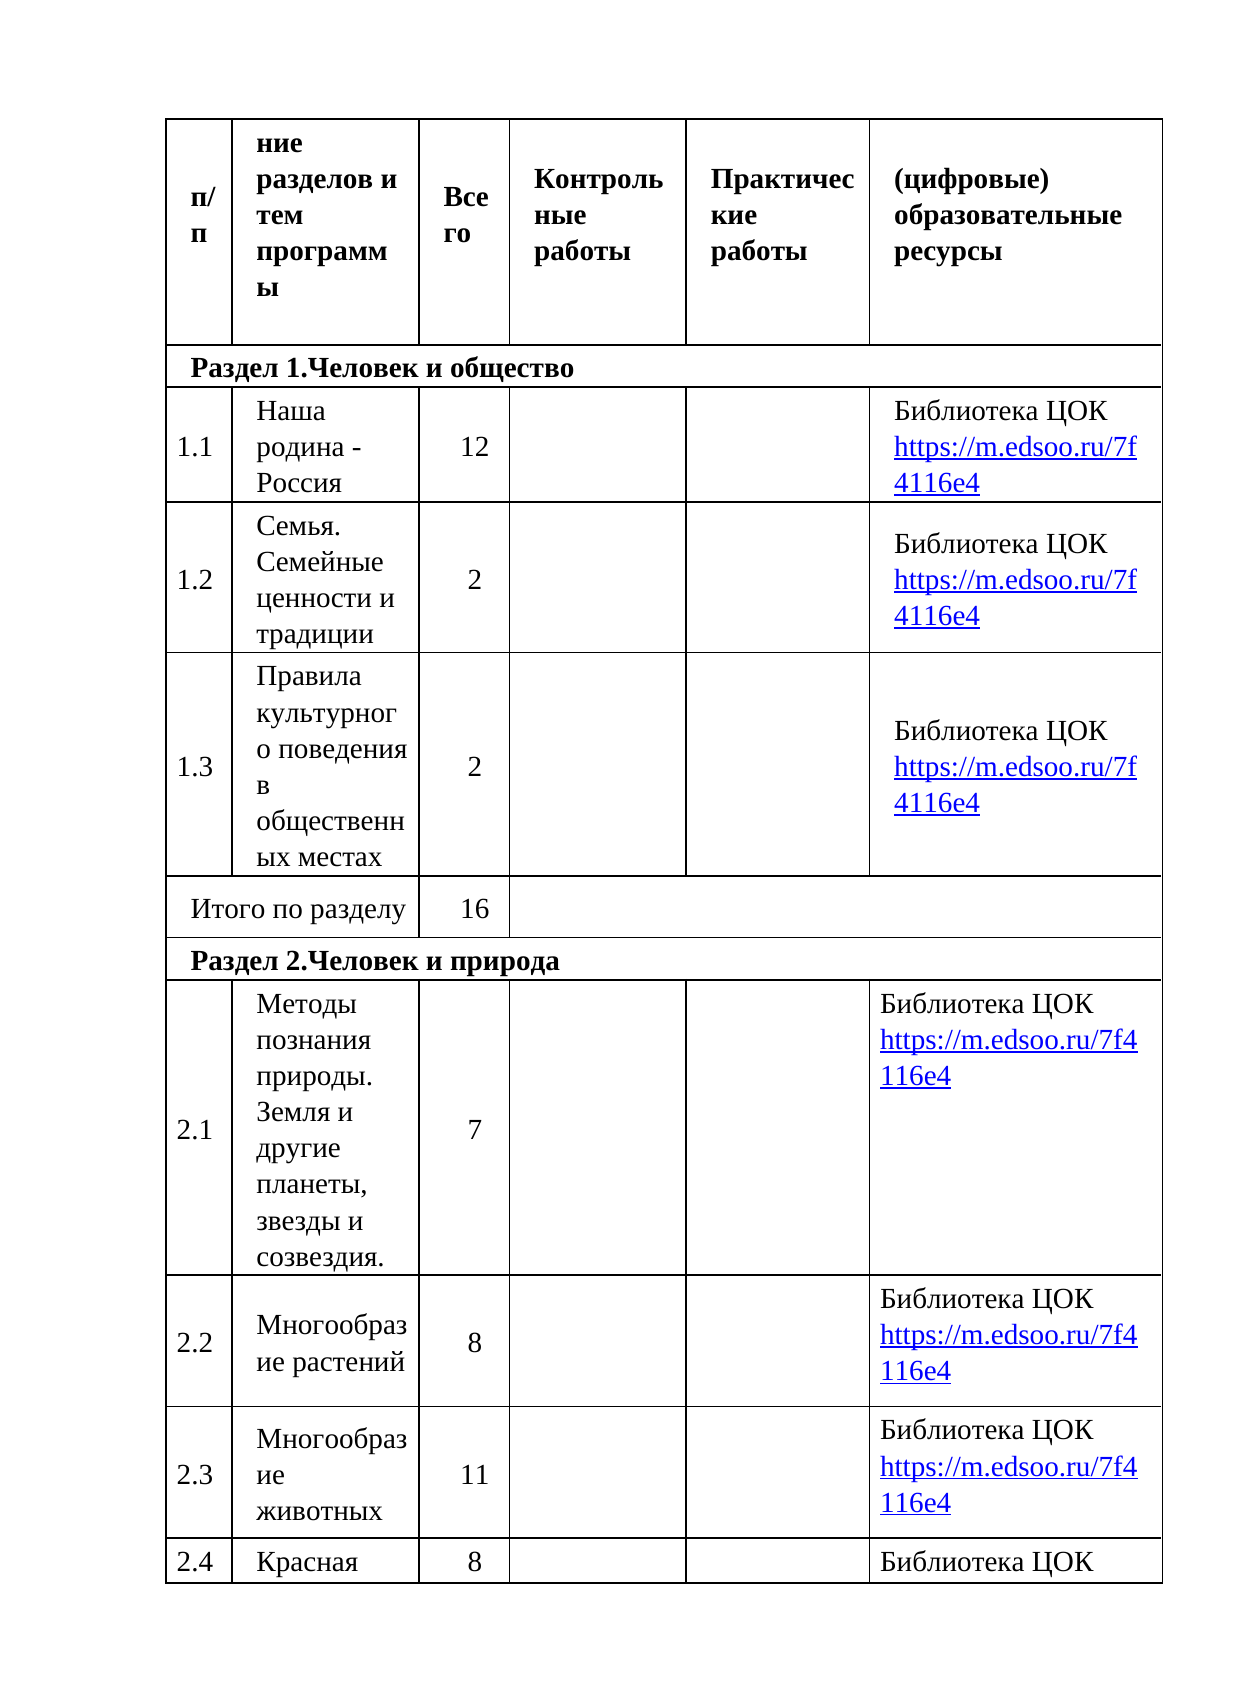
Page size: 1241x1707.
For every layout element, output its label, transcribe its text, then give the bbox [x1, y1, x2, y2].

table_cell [870, 1537, 1162, 1582]
table_cell 2.1 [167, 981, 231, 1274]
table_cell [510, 388, 685, 501]
table_cell Методы познания природы. Земля и другие планеты, звезды и созвездия. [233, 981, 418, 1274]
table_cell Наша родина - Россия [233, 388, 418, 501]
table_cell Всего [420, 120, 509, 344]
table_cell [510, 653, 685, 875]
table_cell Раздел 1.Человек и общество [167, 344, 1162, 386]
table_cell Контрольные работы [510, 120, 685, 344]
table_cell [870, 1406, 1162, 1537]
table_cell 2.3 [167, 1407, 231, 1537]
table_cell [687, 653, 869, 875]
table_cell [510, 503, 685, 652]
table_cell [687, 1539, 869, 1582]
table_cell 2.4 [167, 1539, 231, 1582]
table_header № п/п [167, 120, 231, 344]
table_cell 12 [420, 388, 509, 501]
table_cell Многообразие растений [233, 1276, 418, 1406]
table_cell 1.3 [167, 653, 231, 875]
table_cell [510, 1539, 685, 1582]
table_cell Семья. Семейные ценности и традиции [233, 503, 418, 652]
table_cell Библиотека ЦОК https://m.edsoo.ru/7f4116e4 [870, 1274, 1162, 1406]
table_cell [510, 875, 1162, 937]
table_cell 8 [420, 1539, 509, 1582]
table_cell Библиотека ЦОК https://m.edsoo.ru/7f4116e4 [870, 501, 1162, 652]
table_cell 16 [420, 877, 509, 937]
table_cell Итого по разделу [167, 877, 418, 937]
table_cell [510, 1276, 685, 1406]
table_cell Библиотека ЦОК https://m.edsoo.ru/7f4116e4 [870, 979, 1162, 1274]
table_cell [510, 1407, 685, 1537]
table_cell Раздел 2.Человек и природа [167, 937, 1162, 979]
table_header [233, 120, 418, 344]
table_cell 2 [420, 653, 509, 875]
table_cell 2 [420, 503, 509, 652]
table_cell [687, 388, 869, 501]
table_cell 2.2 [167, 1276, 231, 1406]
table_cell [687, 503, 869, 652]
table_cell 1.1 [167, 388, 231, 501]
table_cell 7 [420, 981, 509, 1274]
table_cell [233, 1539, 418, 1582]
table_cell Практические работы [687, 120, 869, 344]
table_cell Библиотека ЦОК https://m.edsoo.ru/7f4116e4 [870, 652, 1162, 875]
table_cell Многообразие животных [233, 1407, 418, 1537]
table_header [870, 120, 1162, 344]
table_cell 1.2 [167, 503, 231, 652]
table_cell [510, 981, 685, 1274]
table_cell Правила культурного поведения в общественных местах [233, 653, 418, 875]
table_cell [687, 981, 869, 1274]
table_cell [687, 1407, 869, 1537]
table_cell 8 [420, 1276, 509, 1406]
table_cell [687, 1276, 869, 1406]
table_cell 11 [420, 1407, 509, 1537]
table_cell Библиотека ЦОК https://m.edsoo.ru/7f4116e4 [870, 386, 1162, 501]
